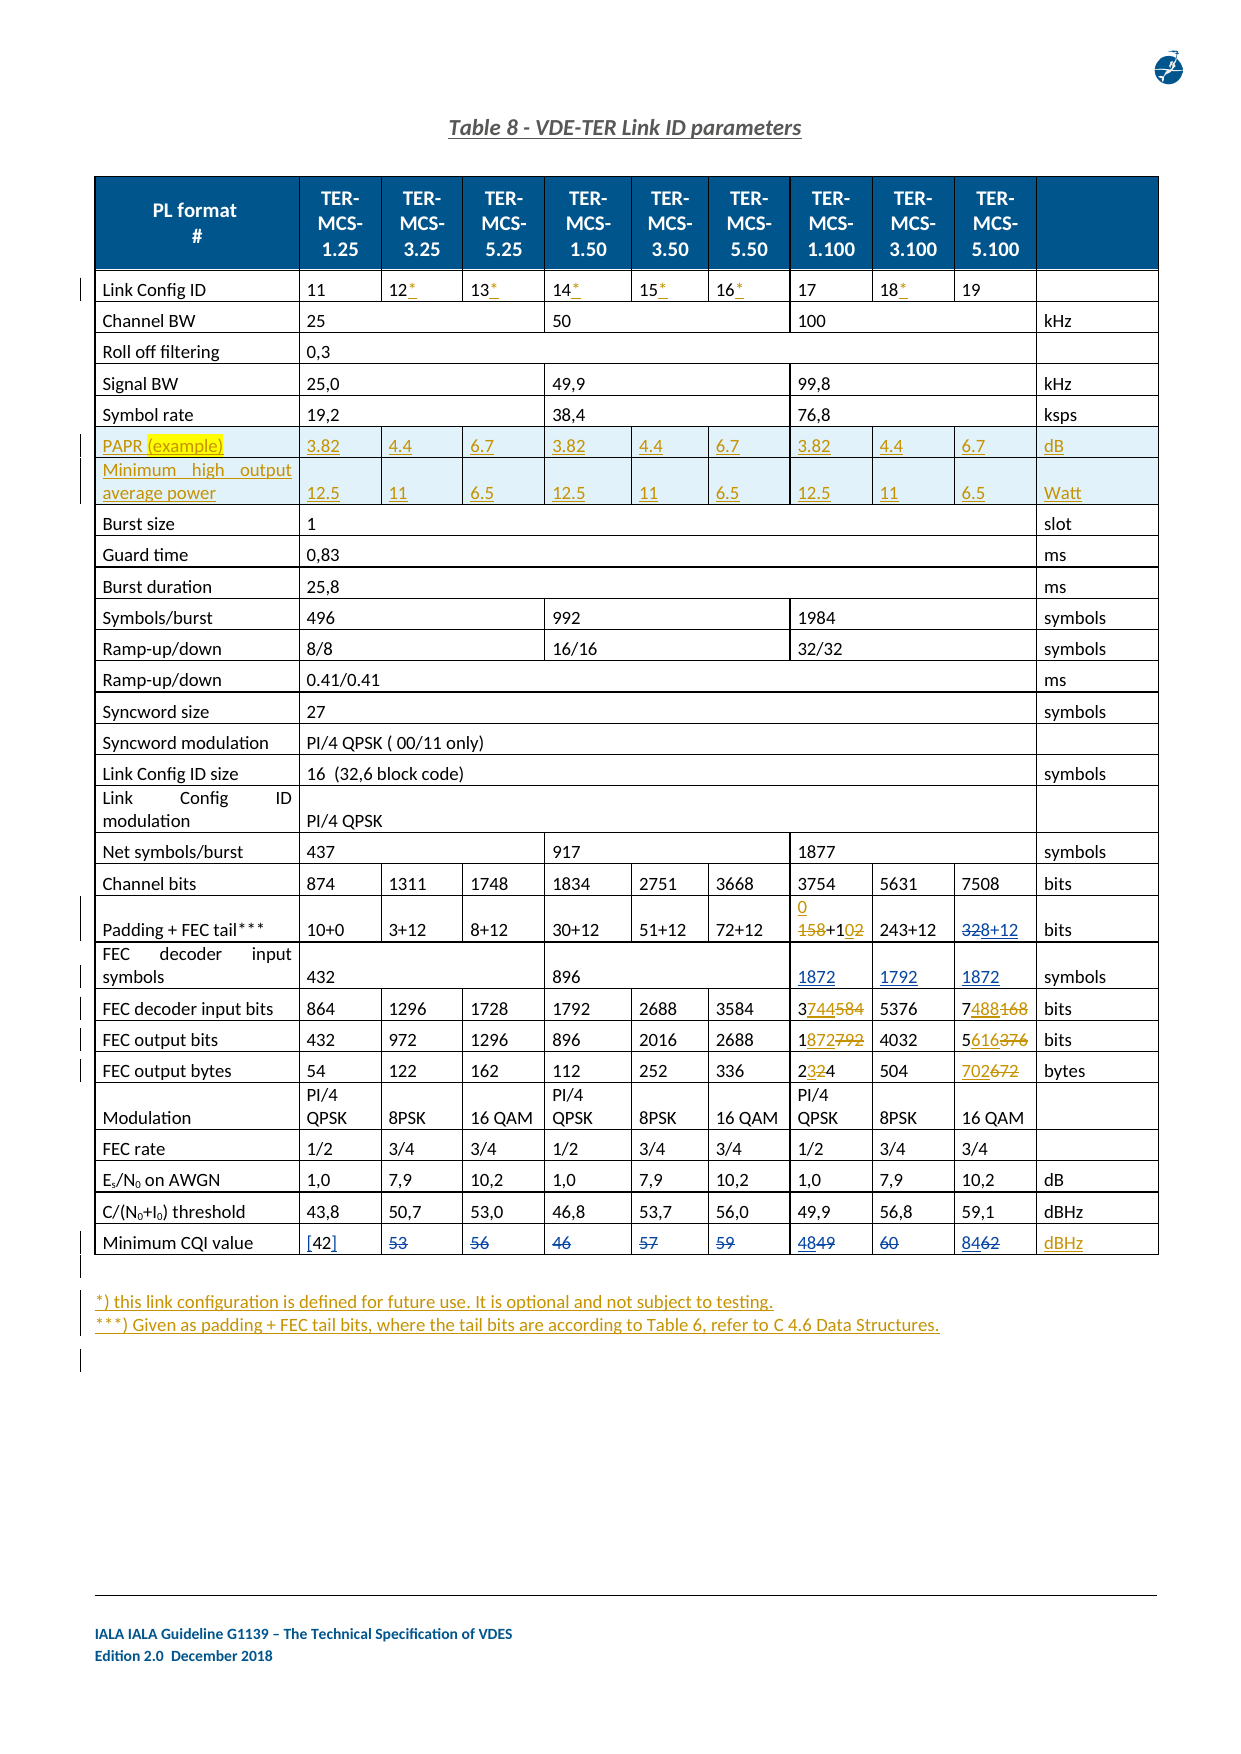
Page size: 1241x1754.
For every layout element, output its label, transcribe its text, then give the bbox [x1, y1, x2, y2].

table_cell symbols [1037, 833, 1158, 863]
table_cell 53,0 [463, 1193, 544, 1223]
table_cell Link Config ID size [96, 755, 299, 785]
table_cell 3 [791, 989, 872, 1019]
table_cell Ramp-up/down [96, 630, 299, 660]
table_cell 917 [545, 833, 789, 863]
table_header TER-MCS-5.100 [955, 177, 1036, 269]
table_cell [873, 1224, 954, 1254]
table_cell 1/2 [791, 1130, 872, 1160]
table_cell ms [1037, 536, 1158, 566]
table_cell 8PSK [382, 1083, 462, 1129]
table_header TER-MCS-1.25 [300, 177, 381, 269]
table_cell 10+0 [300, 896, 381, 941]
table_cell 15 [632, 271, 708, 301]
table_cell Link Config ID modulation [96, 786, 299, 832]
table_cell 336 [709, 1052, 789, 1082]
table_cell bits [1037, 896, 1158, 941]
table_cell Ramp-up/down [96, 661, 299, 691]
table_cell 1728 [463, 989, 544, 1019]
table_cell 5376 [873, 989, 954, 1019]
table_cell kHz [1037, 364, 1158, 394]
table_cell 0,3 [300, 333, 1036, 363]
table_cell PI/4 QPSK [791, 1083, 872, 1129]
table_cell 1 [791, 1021, 872, 1051]
table_cell 3+12 [382, 896, 462, 941]
table_cell [1037, 786, 1158, 832]
table_cell 3/4 [955, 1130, 1036, 1160]
table_cell +1 [791, 896, 872, 941]
table_cell [955, 896, 1036, 941]
table_cell 16 QAM [709, 1083, 789, 1129]
table_cell 56,0 [709, 1193, 789, 1223]
text Table 8 - VDE-TER Link ID parameters [94, 113, 1157, 142]
table_cell symbols [1037, 943, 1158, 988]
table_cell 252 [632, 1052, 708, 1082]
table_cell 32/32 [791, 630, 1036, 660]
table_cell 42 [300, 1224, 381, 1254]
table_cell 17 [791, 271, 872, 301]
table_cell 16/16 [545, 630, 789, 660]
table_cell dBHz [1037, 1193, 1158, 1223]
table_cell 3584 [709, 989, 789, 1019]
table_cell ms [1037, 568, 1158, 598]
table_cell 1/2 [545, 1130, 631, 1160]
table_cell 7,9 [873, 1161, 954, 1191]
table_cell 3/4 [709, 1130, 789, 1160]
table_cell 16 QAM [955, 1083, 1036, 1129]
table_cell 1/2 [300, 1130, 381, 1160]
table_cell 1834 [545, 864, 631, 894]
picture [1123, 0, 1241, 119]
table_cell [1037, 1224, 1158, 1254]
table_cell 16 QAM [463, 1083, 544, 1129]
table_cell 59,1 [955, 1193, 1036, 1223]
table_cell [545, 1224, 631, 1254]
table_cell PI/4 QPSK [300, 1083, 381, 1129]
table_cell Burst size [96, 505, 299, 535]
table_cell 27 [300, 693, 1036, 723]
table_cell 896 [545, 943, 789, 988]
table_cell 432 [300, 1021, 381, 1051]
table_cell FEC decoder input symbols [96, 943, 299, 988]
table_cell 3668 [709, 864, 789, 894]
table_cell 25,8 [300, 568, 1036, 598]
table_cell 24 [791, 1052, 872, 1082]
table_cell Net symbols/burst [96, 833, 299, 863]
table_cell 100 [791, 302, 1036, 332]
table_cell 1,0 [791, 1161, 872, 1191]
table_header PL format # [96, 177, 299, 269]
table_header TER-MCS-3.50 [632, 177, 708, 269]
table_cell 8PSK [632, 1083, 708, 1129]
table_cell [382, 1224, 462, 1254]
table_cell 46,8 [545, 1193, 631, 1223]
table_cell 99,8 [791, 364, 1036, 394]
table_cell 38,4 [545, 396, 789, 426]
table_cell 2688 [632, 989, 708, 1019]
table_cell 10,2 [709, 1161, 789, 1191]
table_cell 19 [955, 271, 1036, 301]
table_cell 25 [300, 302, 544, 332]
table_cell 13 [463, 271, 544, 301]
table_cell 2016 [632, 1021, 708, 1051]
table_cell [1037, 1130, 1158, 1160]
table_cell Burst duration [96, 568, 299, 598]
table_header TER-MCS-3.100 [873, 177, 954, 269]
table_cell 496 [300, 599, 544, 629]
table_cell [1037, 333, 1158, 363]
table_cell [955, 943, 1036, 988]
table_cell FEC output bits [96, 1021, 299, 1051]
table_cell 51+12 [632, 896, 708, 941]
table_cell Guard time [96, 536, 299, 566]
table_cell Symbols/burst [96, 599, 299, 629]
table_cell Syncword size [96, 693, 299, 723]
table_cell 54 [300, 1052, 381, 1082]
table_cell bits [1037, 864, 1158, 894]
table_cell [955, 1052, 1036, 1082]
table_cell PI/4 QPSK ( 00/11 only) [300, 724, 1036, 754]
table_cell symbols [1037, 755, 1158, 785]
table_header TER-MCS-5.25 [463, 177, 544, 269]
table_cell Channel bits [96, 864, 299, 894]
table_cell 2688 [709, 1021, 789, 1051]
table_cell Padding + FEC tail*** [96, 896, 299, 941]
table_cell C/(N0+I0) threshold [96, 1193, 299, 1223]
table_cell 1 [300, 505, 1036, 535]
table_cell 0,83 [300, 536, 1036, 566]
table_cell [1037, 724, 1158, 754]
table_cell 1,0 [545, 1161, 631, 1191]
table_header TER-MCS-5.50 [709, 177, 789, 269]
table_cell 1792 [545, 989, 631, 1019]
table_cell bits [1037, 1021, 1158, 1051]
table_cell 8/8 [300, 630, 544, 660]
table_header [1037, 177, 1158, 269]
table_cell 5 [955, 1021, 1036, 1051]
table_cell 437 [300, 833, 544, 863]
table_cell Modulation [96, 1083, 299, 1129]
table_cell symbols [1037, 693, 1158, 723]
table_cell ksps [1037, 396, 1158, 426]
table_cell [873, 943, 954, 988]
table_cell 112 [545, 1052, 631, 1082]
table_cell Link Config ID [96, 271, 299, 301]
table_cell 3754 [791, 864, 872, 894]
table_cell 50 [545, 302, 789, 332]
table_cell 19,2 [300, 396, 544, 426]
table_cell 4032 [873, 1021, 954, 1051]
table_cell [791, 1224, 872, 1254]
table_cell PI/4 QPSK [300, 786, 1036, 832]
table_cell Es/N0 on AWGN [96, 1161, 299, 1191]
table_cell 972 [382, 1021, 462, 1051]
table_cell 3/4 [463, 1130, 544, 1160]
table_cell symbols [1037, 630, 1158, 660]
table_cell 3/4 [632, 1130, 708, 1160]
table_cell 76,8 [791, 396, 1036, 426]
table_cell FEC output bytes [96, 1052, 299, 1082]
table_cell 49,9 [545, 364, 789, 394]
table_cell 10,2 [955, 1161, 1036, 1191]
table_cell 12 [382, 271, 462, 301]
table_cell [709, 1224, 789, 1254]
table_cell 1311 [382, 864, 462, 894]
table_cell 162 [463, 1052, 544, 1082]
table_cell 7 [955, 989, 1036, 1019]
table_cell 7,9 [632, 1161, 708, 1191]
table_cell 25,0 [300, 364, 544, 394]
table_cell [955, 1224, 1036, 1254]
table_cell 53,7 [632, 1193, 708, 1223]
table_cell 5631 [873, 864, 954, 894]
table_cell Channel BW [96, 302, 299, 332]
table_cell 3/4 [382, 1130, 462, 1160]
table_cell Minimum CQI value [96, 1224, 299, 1254]
table_header TER-MCS-1.50 [545, 177, 631, 269]
table_cell 243+12 [873, 896, 954, 941]
table_cell kHz [1037, 302, 1158, 332]
table_cell 432 [300, 943, 544, 988]
table_cell [632, 1224, 708, 1254]
table_cell 1,0 [300, 1161, 381, 1191]
table_cell slot [1037, 505, 1158, 535]
table_cell 7,9 [382, 1161, 462, 1191]
table_cell 122 [382, 1052, 462, 1082]
table_cell symbols [1037, 599, 1158, 629]
table_cell 992 [545, 599, 789, 629]
table_cell 2751 [632, 864, 708, 894]
table_cell 3/4 [873, 1130, 954, 1160]
table_cell 18 [873, 271, 954, 301]
table_cell 8+12 [463, 896, 544, 941]
table_cell 1748 [463, 864, 544, 894]
table_cell 504 [873, 1052, 954, 1082]
table_cell [463, 1224, 544, 1254]
table_cell 14 [545, 271, 631, 301]
table_cell 874 [300, 864, 381, 894]
table_cell PI/4 QPSK [545, 1083, 631, 1129]
table_header TER-MCS-1.100 [791, 177, 872, 269]
table_cell 896 [545, 1021, 631, 1051]
table_cell 1984 [791, 599, 1036, 629]
table_cell Roll off filtering [96, 333, 299, 363]
table_cell dB [1037, 1161, 1158, 1191]
table_cell 864 [300, 989, 381, 1019]
table_cell [791, 943, 872, 988]
table_cell 16 [709, 271, 789, 301]
table_cell 56,8 [873, 1193, 954, 1223]
table_cell 50,7 [382, 1193, 462, 1223]
table_cell bits [1037, 989, 1158, 1019]
table_cell 1877 [791, 833, 1036, 863]
table_cell Signal BW [96, 364, 299, 394]
table_cell Syncword modulation [96, 724, 299, 754]
table_cell 16 (32,6 block code) [300, 755, 1036, 785]
table_header TER-MCS-3.25 [382, 177, 462, 269]
table_cell 0.41/0.41 [300, 661, 1036, 691]
table_cell 8PSK [873, 1083, 954, 1129]
table_cell 1296 [382, 989, 462, 1019]
table_cell 49,9 [791, 1193, 872, 1223]
table_cell 11 [300, 271, 381, 301]
table_cell 7508 [955, 864, 1036, 894]
table_cell [1037, 1083, 1158, 1129]
table_cell Symbol rate [96, 396, 299, 426]
table_cell 10,2 [463, 1161, 544, 1191]
table_cell 1296 [463, 1021, 544, 1051]
table_cell [1037, 271, 1158, 301]
table_cell bytes [1037, 1052, 1158, 1082]
table_cell FEC rate [96, 1130, 299, 1160]
table_cell 43,8 [300, 1193, 381, 1223]
table_cell 30+12 [545, 896, 631, 941]
table_cell 72+12 [709, 896, 789, 941]
table_cell FEC decoder input bits [96, 989, 299, 1019]
table_cell ms [1037, 661, 1158, 691]
